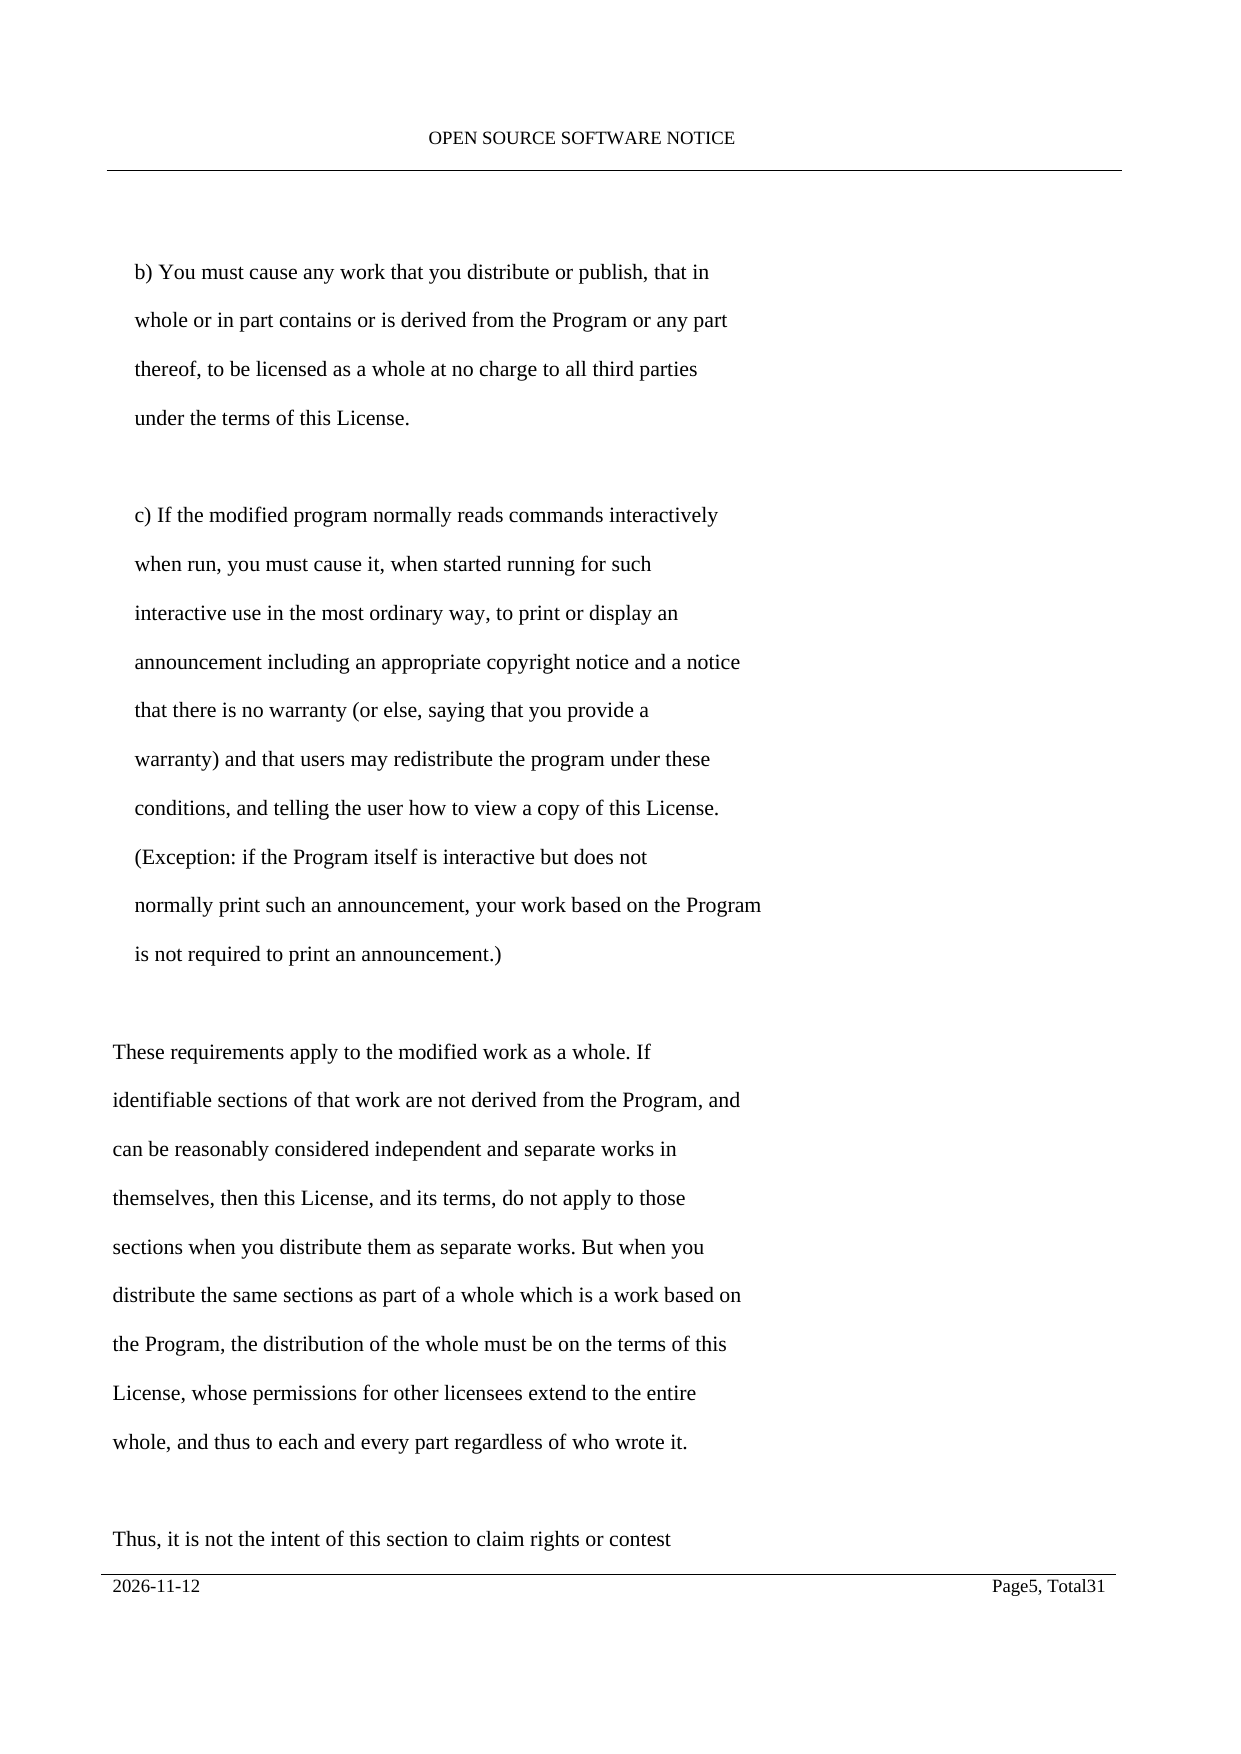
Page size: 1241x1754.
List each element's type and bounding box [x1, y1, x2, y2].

text [112, 206, 1128, 1555]
